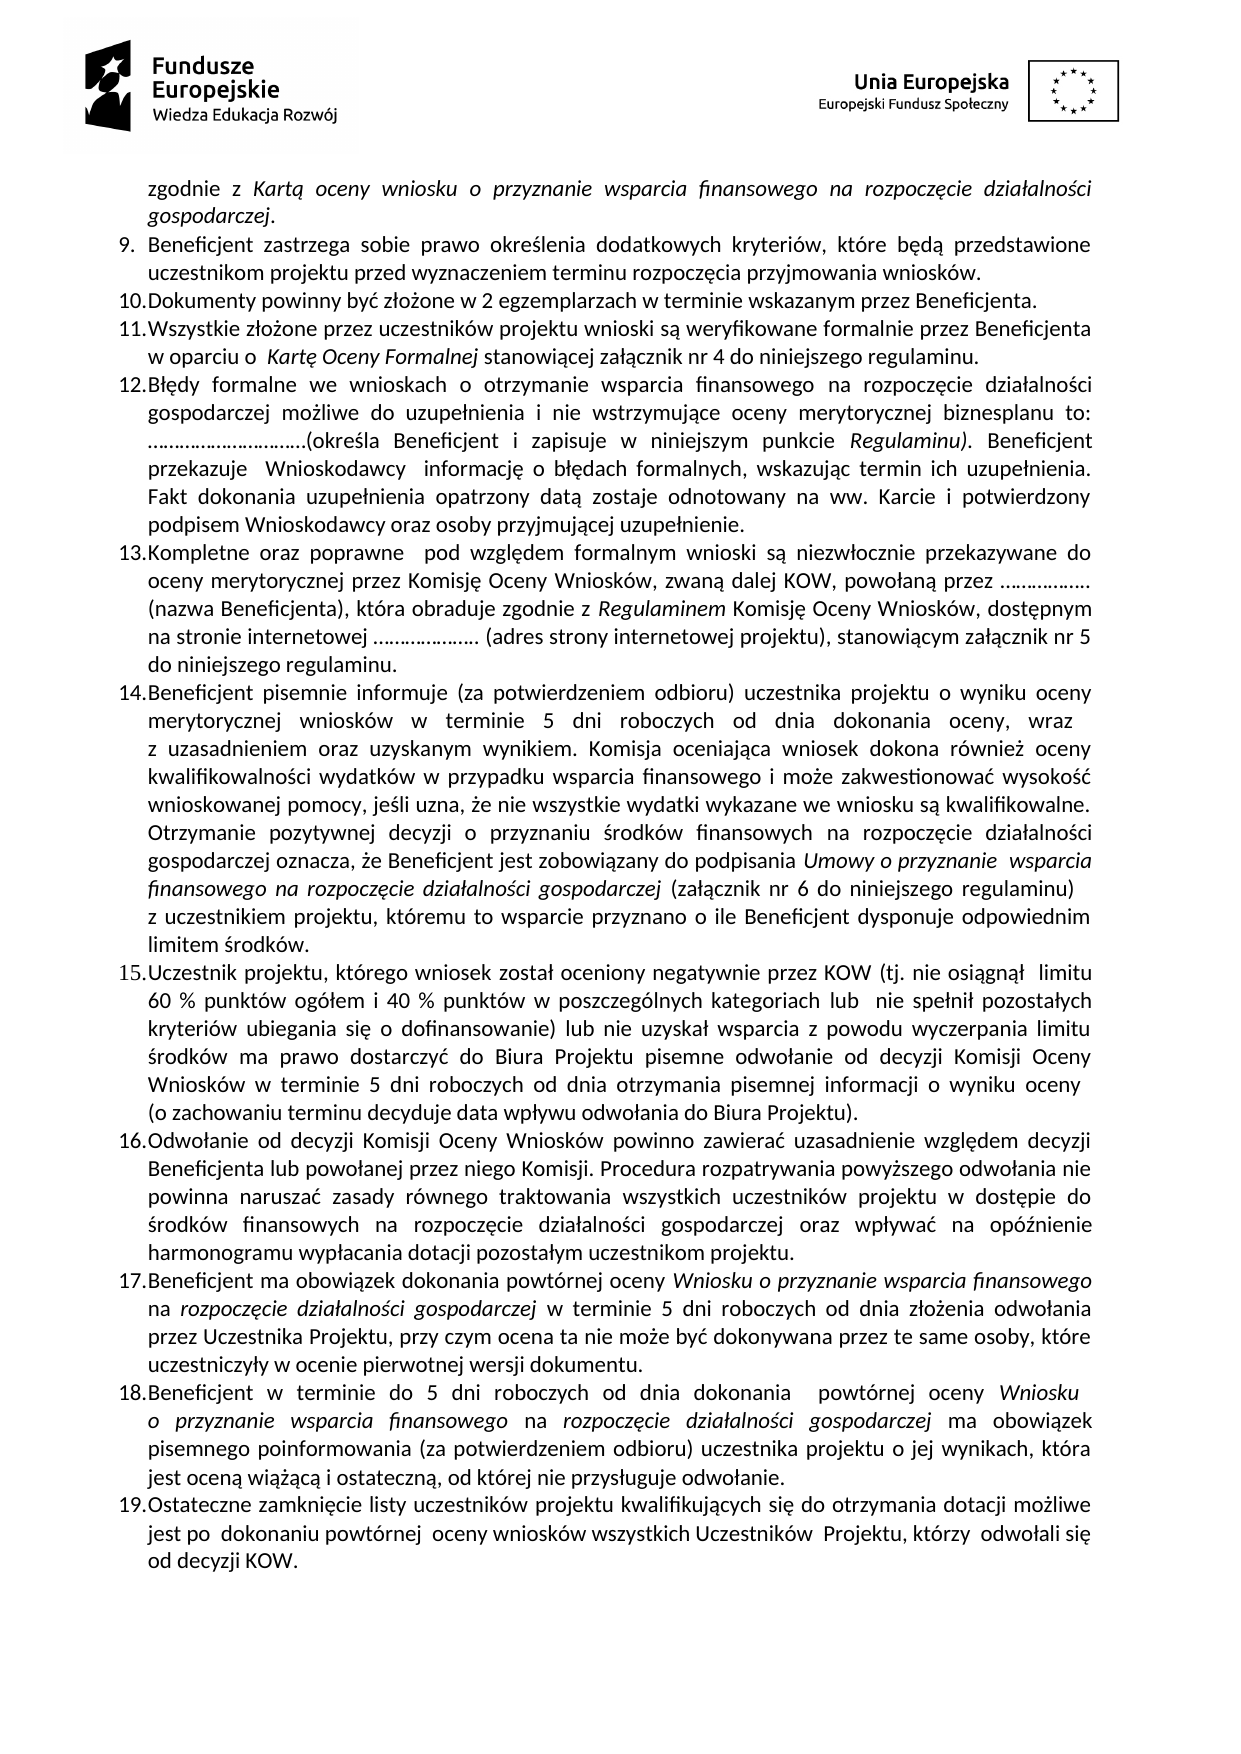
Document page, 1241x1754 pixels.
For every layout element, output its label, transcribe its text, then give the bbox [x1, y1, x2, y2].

list Beneficjent pisemnie informuje (za potwierdzeniem odbioru) uczestnika projektu o wyniku oceny merytorycznej wniosków w terminie 5 dni roboczych od dnia dokonania oceny, wraz z uzasadnieniem oraz uzyskanym wynikiem. Komisja oceniająca wniosek dokona również oceny kwalifikowalności wydatków w przypadku wsparcia finansowego i może zakwestionować wysokość wnioskowanej pomocy, jeśli uzna, że nie wszystkie wydatki wykazane we wniosku są kwalifikowalne. Otrzymanie pozytywnej decyzji o przyznaniu środków finansowych na rozpoczęcie działalności gospodarczej oznacza, że Beneficjent jest zobowiązany do podpisania Umowy o przyznanie wsparcia finansowego na rozpoczęcie działalności gospodarczej (załącznik nr 6 do niniejszego regulaminu) z uczestnikiem projektu, któremu to wsparcie przyznano o ile Beneficjent dysponuje odpowiednim limitem środków. [118, 678, 1093, 958]
list Beneficjent w terminie do 5 dni roboczych od dnia dokonania powtórnej oceny Wniosku o przyznanie wsparcia finansowego na rozpoczęcie działalności gospodarczej ma obowiązek pisemnego poinformowania (za potwierdzeniem odbioru) uczestnika projektu o jej wynikach, która jest oceną wiążącą i ostateczną, od której nie przysługuje odwołanie. [118, 1378, 1093, 1491]
list Uczestnik projektu, którego wniosek został oceniony negatywnie przez KOW (tj. nie osiągnął limitu 60 % punktów ogółem i 40 % punktów w poszczególnych kategoriach lub nie spełnił pozostałych kryteriów ubiegania się o dofinansowanie) lub nie uzyskał wsparcia z powodu wyczerpania limitu środków ma prawo dostarczyć do Biura Projektu pisemne odwołanie od decyzji Komisji Oceny Wniosków w terminie 5 dni roboczych od dnia otrzymania pisemnej informacji o wyniku oceny (o zachowaniu terminu decyduje data wpływu odwołania do Biura Projektu). [118, 958, 1093, 1126]
list Beneficjent ma obowiązek dokonania powtórnej oceny Wniosku o przyznanie wsparcia finansowego na rozpoczęcie działalności gospodarczej w terminie 5 dni roboczych od dnia złożenia odwołania przez Uczestnika Projektu, przy czym ocena ta nie może być dokonywana przez te same osoby, które uczestniczyły w ocenie pierwotnej wersji dokumentu. [118, 1266, 1093, 1378]
list Błędy formalne we wnioskach o otrzymanie wsparcia finansowego na rozpoczęcie działalności gospodarczej możliwe do uzupełnienia i nie wstrzymujące oceny merytorycznej biznesplanu to: …………………………(określa Beneficjent i zapisuje w niniejszym punkcie Regulaminu). Beneficjent przekazuje Wnioskodawcy informację o błędach formalnych, wskazując termin ich uzupełnienia. Fakt dokonania uzupełnienia opatrzony datą zostaje odnotowany na ww. Karcie i potwierdzony podpisem Wnioskodawcy oraz osoby przyjmującej uzupełnienie. [118, 370, 1093, 538]
list Kompletne oraz poprawne pod względem formalnym wnioski są niezwłocznie przekazywane do oceny merytorycznej przez Komisję Oceny Wniosków, zwaną dalej KOW, powołaną przez ……………..(nazwa Beneficjenta), która obraduje zgodnie z Regulaminem Komisję Oceny Wniosków, dostępnym na stronie internetowej ……………….. (adres strony internetowej projektu), stanowiącym załącznik nr 5 do niniejszego regulaminu. [118, 538, 1093, 678]
list Ostateczne zamknięcie listy uczestników projektu kwalifikujących się do otrzymania dotacji możliwe jest po dokonaniu powtórnej oceny wniosków wszystkich Uczestników Projektu, którzy odwołali się od decyzji KOW. [118, 1491, 1093, 1575]
picture [63, 17, 359, 154]
picture [798, 39, 1138, 142]
list Wszystkie złożone przez uczestników projektu wnioski są weryfikowane formalnie przez Beneficjenta w oparciu o Kartę Oceny Formalnej stanowiącej załącznik nr 4 do niniejszego regulaminu. [118, 314, 1093, 370]
list Odwołanie od decyzji Komisji Oceny Wniosków powinno zawierać uzasadnienie względem decyzji Beneficjenta lub powołanej przez niego Komisji. Procedura rozpatrywania powyższego odwołania nie powinna naruszać zasady równego traktowania wszystkich uczestników projektu w dostępie do środków finansowych na rozpoczęcie działalności gospodarczej oraz wpływać na opóźnienie harmonogramu wypłacania dotacji pozostałym uczestnikom projektu. [118, 1126, 1093, 1266]
list Beneficjent zastrzega sobie prawo określenia dodatkowych kryteriów, które będą przedstawione uczestnikom projektu przed wyznaczeniem terminu rozpoczęcia przyjmowania wniosków. [118, 230, 1093, 286]
text zgodnie z Kartą oceny wniosku o przyznanie wsparcia finansowego na rozpoczęcie działalności gospodarczej. [148, 174, 1093, 230]
list Dokumenty powinny być złożone w 2 egzemplarzach w terminie wskazanym przez Beneficjenta. [118, 286, 1093, 314]
